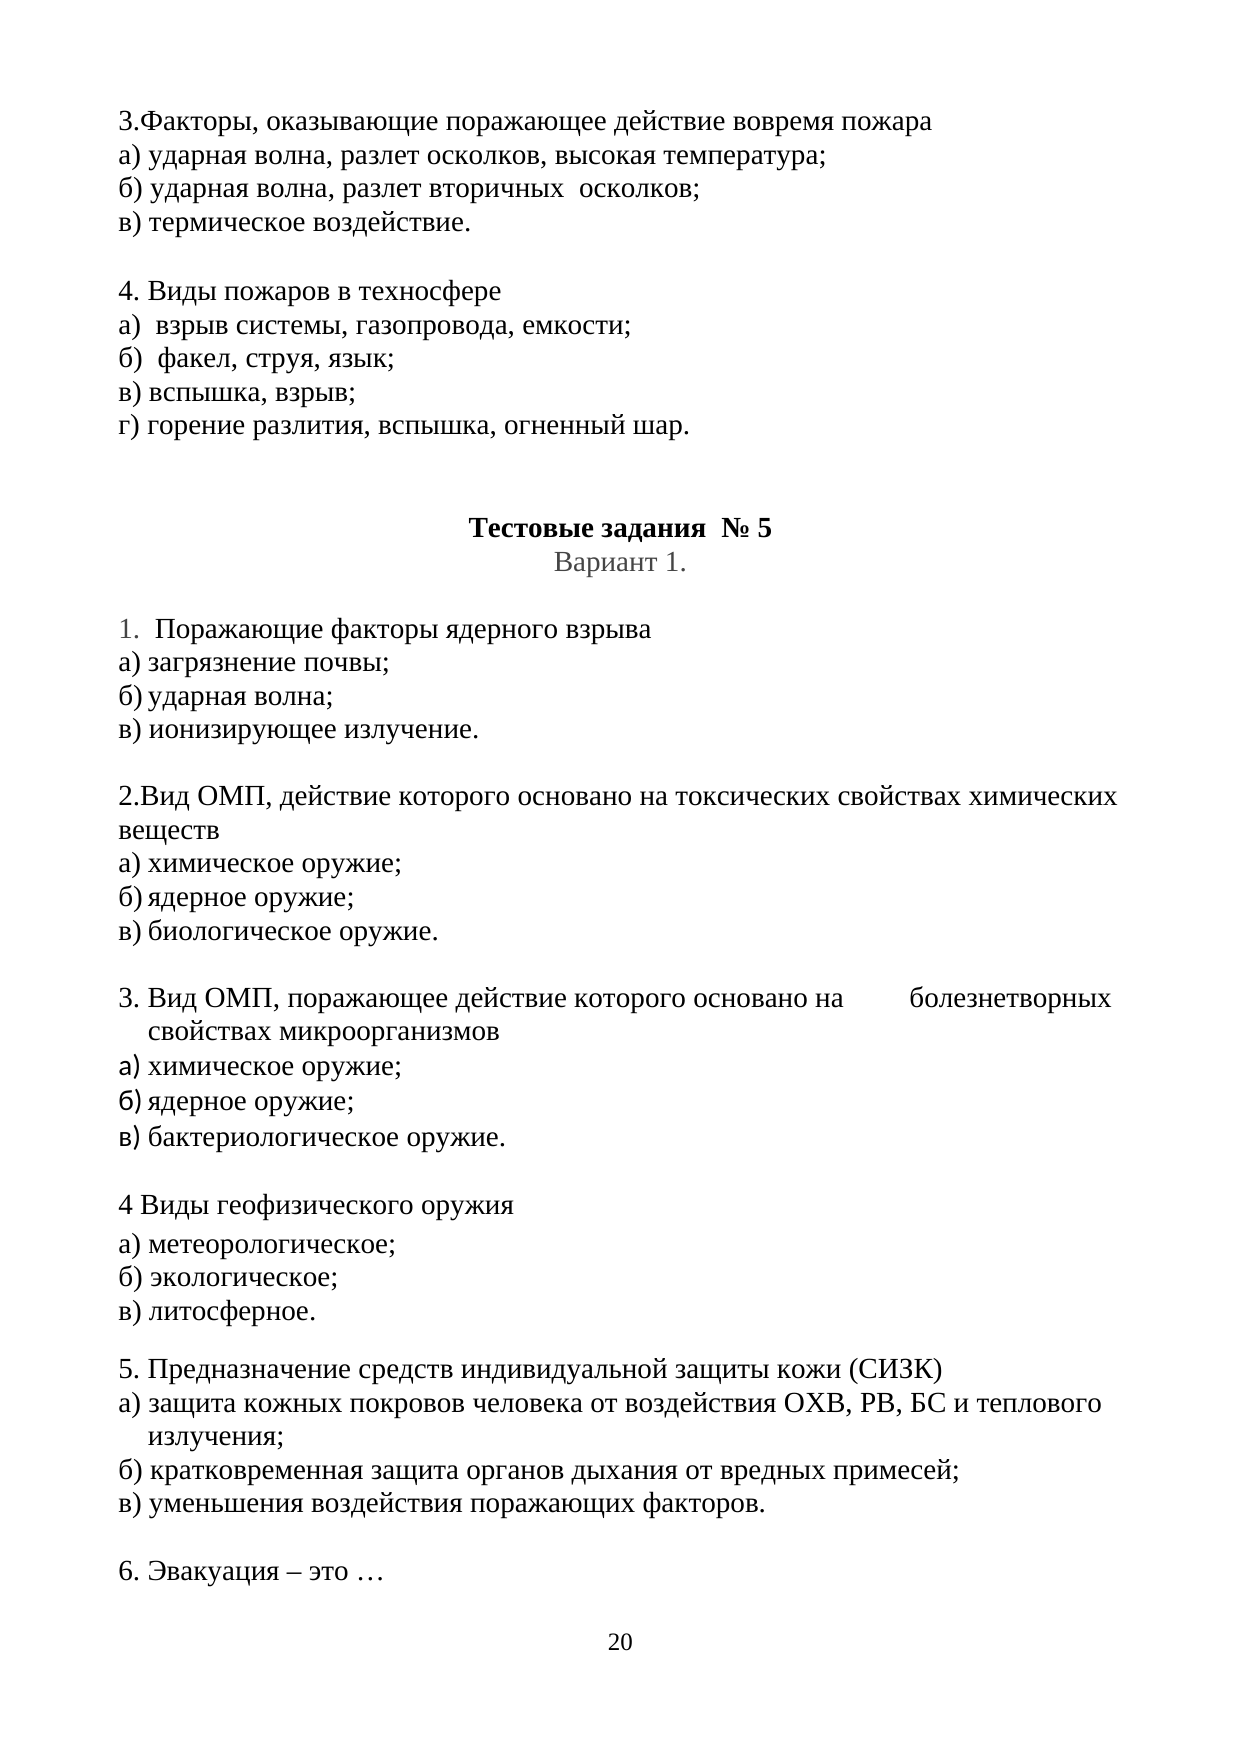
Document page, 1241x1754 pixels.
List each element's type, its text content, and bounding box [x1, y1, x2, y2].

list бактериологическое оружие. [118, 1118, 1122, 1154]
text 1. Поражающие факторы ядерного взрыва [118, 611, 1122, 644]
text 4 Виды геофизического оружия [118, 1187, 1122, 1221]
list в) ионизирующее излучение. [118, 711, 1122, 745]
list ядерное оружие; [118, 879, 1122, 913]
list б) экологическое; [118, 1259, 1122, 1293]
text 4. Виды пожаров в техносфере [118, 273, 1122, 307]
text а) взрыв системы, газопровода, емкости; [118, 307, 1122, 340]
text в) вспышка, взрыв; [118, 374, 1122, 407]
text б) факел, струя, язык; [118, 340, 1122, 374]
list загрязнение почвы; [118, 644, 1122, 678]
text а) ударная волна, разлет осколков, высокая температура; [118, 137, 1122, 171]
list химическое оружие; [118, 1047, 1122, 1082]
text г) горение разлития, вспышка, огненный шар. [118, 407, 1122, 441]
text 3. Вид ОМП, поражающее действие которого основано на болезнетворных свойствах микроорганизмов [118, 980, 1122, 1047]
text 3.Факторы, оказывающие поражающее действие вовремя пожара [118, 103, 1122, 137]
list химическое оружие; [118, 846, 1122, 879]
text а) защита кожных покровов человека от воздействия ОХВ, РВ, БС и теплового излучения; [118, 1385, 1122, 1452]
text б) кратковременная защита органов дыхания от вредных примесей; [118, 1452, 1122, 1486]
list а) метеорологическое; [118, 1226, 1122, 1259]
text б) ударная волна, разлет вторичных осколков; [118, 171, 1122, 204]
text Тестовые задания № 5 [118, 510, 1122, 544]
text в) уменьшения воздействия поражающих факторов. [118, 1486, 1122, 1519]
list ядерное оружие; [118, 1082, 1122, 1118]
text 5. Предназначение средств индивидуальной защиты кожи (СИЗК) [118, 1351, 1122, 1385]
text 6. Эвакуация – это … [118, 1553, 1122, 1586]
text в) термическое воздействие. [118, 204, 1122, 238]
list биологическое оружие. [118, 913, 1122, 946]
text 2.Вид ОМП, действие которого основано на токсических свойствах химических веществ [118, 778, 1122, 846]
list ударная волна; [118, 678, 1122, 711]
text Вариант 1. [118, 544, 1122, 577]
list в) литосферное. [118, 1293, 1122, 1326]
